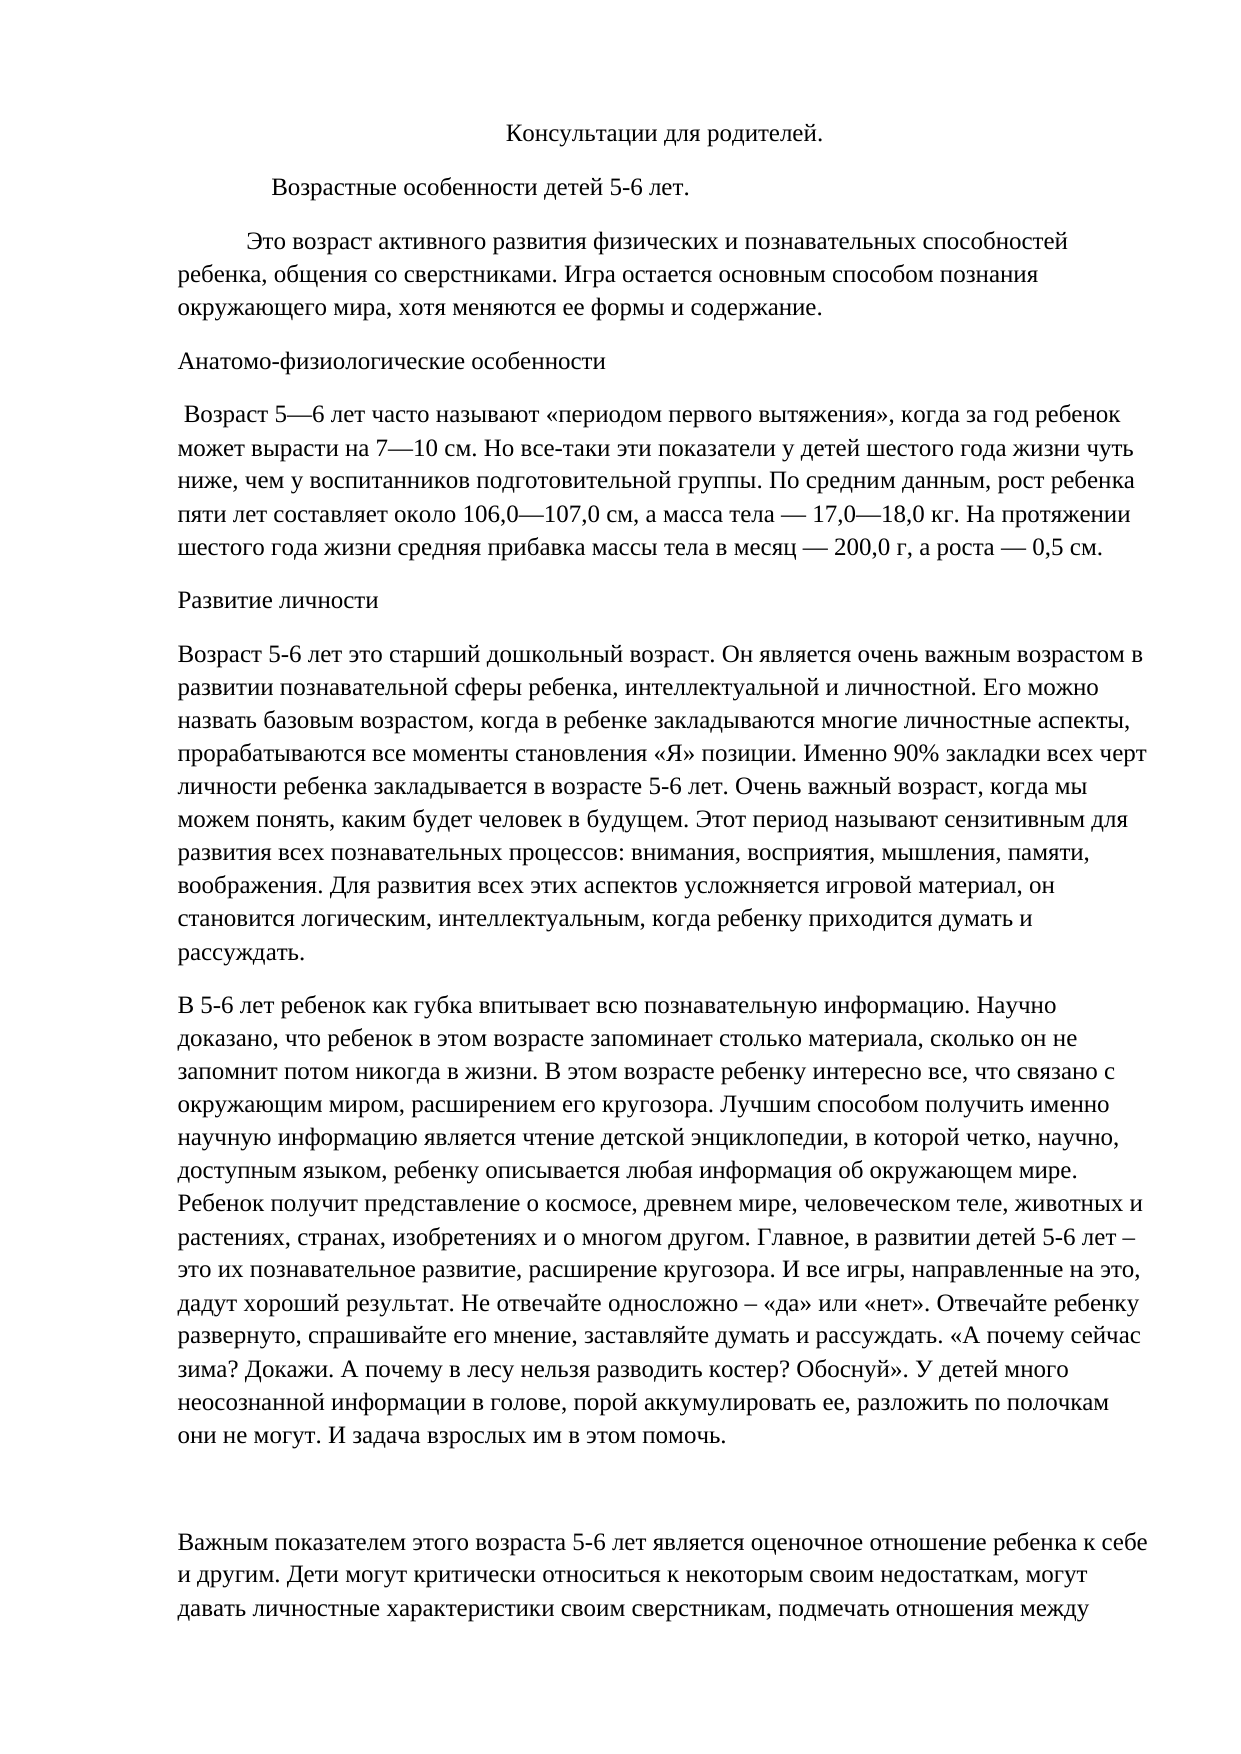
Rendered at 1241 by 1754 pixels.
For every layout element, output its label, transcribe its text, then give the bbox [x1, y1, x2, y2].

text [177, 1527, 1152, 1621]
text Возраст 5—6 лет часто называют «периодом первого вытяжения», когда за год ребенок может вырасти на 7—10 см. Но все-таки эти показатели у детей шестого года жизни чуть ниже, чем у воспитанников подготовительной группы. По средним данным, рост ребенка пяти лет составляет около 106,0—107,0 см, а масса тела — 17,0—18,0 кг. На протяжении шестого года жизни средняя прибавка массы тела в месяц — 200,0 г, а роста — 0,5 см. [177, 399, 1152, 560]
text В 5-6 лет ребенок как губка впитывает всю познавательную информацию. Научно доказано, что ребенок в этом возрасте запоминает столько материала, сколько он не запомнит потом никогда в жизни. В этом возрасте ребенку интересно все, что связано с окружающим миром, расширением его кругозора. Лучшим способом получить именно научную информацию является чтение детской энциклопедии, в которой четко, научно, доступным языком, ребенку описывается любая информация об окружающем мире. Ребенок получит представление о космосе, древнем мире, человеческом теле, животных и растениях, странах, изобретениях и о многом другом. Главное, в развитии детей 5-6 лет – это их познавательное развитие, расширение кругозора. И все игры, направленные на это, дадут хороший результат. Не отвечайте односложно – «да» или «нет». Отвечайте ребенку развернуто, спрашивайте его мнение, заставляйте думать и рассуждать. «А почему сейчас зима? Докажи. А почему в лесу нельзя разводить костер? Обоснуй». У детей много неосознанной информации в голове, порой аккумулировать ее, разложить по полочкам они не могут. И задача взрослых им в этом помочь. [177, 990, 1152, 1448]
text Это возраст активного развития физических и познавательных способностей ребенка, общения со сверстниками. Игра остается основным способом познания окружающего мира, хотя меняются ее формы и содержание. [177, 226, 1152, 321]
text Возрастные особенности детей 5-6 лет. [177, 172, 1152, 201]
text Консультации для родителей. [177, 118, 1152, 147]
text Развитие личности [177, 586, 1152, 614]
text Анатомо-физиологические особенности [177, 346, 1152, 374]
text Возраст 5-6 лет это старший дошкольный возраст. Он является очень важным возрастом в развитии познавательной сферы ребенка, интеллектуальной и личностной. Его можно назвать базовым возрастом, когда в ребенке закладываются многие личностные аспекты, прорабатываются все моменты становления «Я» позиции. Именно 90% закладки всех черт личности ребенка закладывается в возрасте 5-6 лет. Очень важный возраст, когда мы можем понять, каким будет человек в будущем. Этот период называют сензитивным для развития всех познавательных процессов: внимания, восприятия, мышления, памяти, воображения. Для развития всех этих аспектов усложняется игровой материал, он становится логическим, интеллектуальным, когда ребенку приходится думать и рассуждать. [177, 639, 1152, 965]
